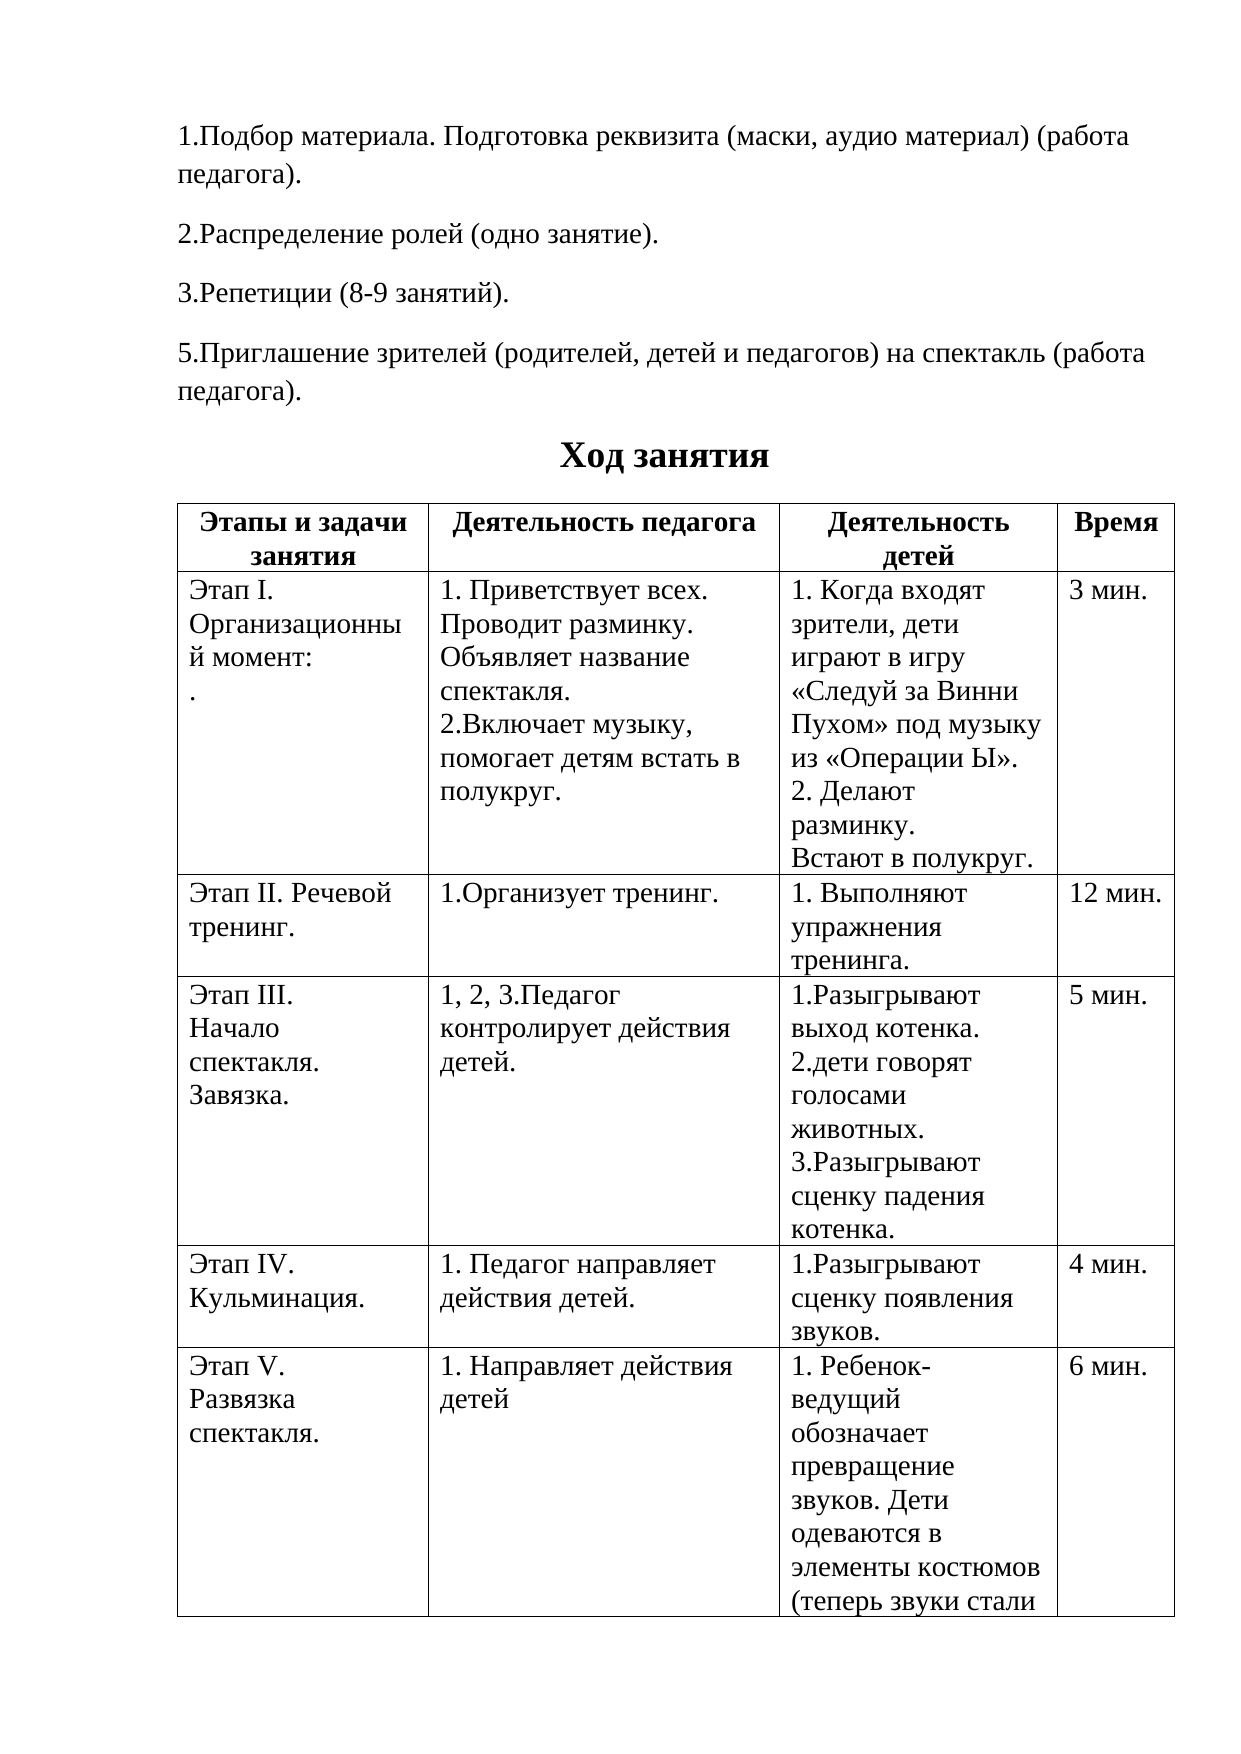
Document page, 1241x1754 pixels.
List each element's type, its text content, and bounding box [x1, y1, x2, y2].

table_cell 1.Разыгрывают выход котенка. 2.дети говорят голосами животных. 3.Разыгрывают сценку падения котенка. [780, 977, 1057, 1245]
text 2.Распределение ролей (одно занятие). [177, 216, 1152, 249]
table_cell 1, 2, 3.Педагог контролирует действия детей. [429, 977, 779, 1245]
table_cell Этап II. Речевой тренинг. [178, 875, 428, 976]
table_cell 1. Педагог направляет действия детей. [429, 1246, 779, 1347]
table_cell 6 мин. [1058, 1348, 1174, 1616]
text Ход занятия [177, 433, 1152, 476]
table_cell 1.Разыгрывают сценку появления звуков. [780, 1246, 1057, 1347]
table_header Этапы и задачи занятия [178, 504, 428, 571]
table_cell Этап IV. Кульминация. [178, 1246, 428, 1347]
table_cell 1.Организует тренинг. [429, 875, 779, 976]
table_cell 1. Выполняют упражнения тренинга. [780, 875, 1057, 976]
text 1.Подбор материала. Подготовка реквизита (маски, аудио материал) (работа педагога). [177, 118, 1152, 190]
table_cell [178, 1348, 428, 1616]
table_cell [780, 1348, 1057, 1616]
text 3.Репетиции (8-9 занятий). [177, 275, 1152, 309]
text 5.Приглашение зрителей (родителей, детей и педагогов) на спектакль (работа педагога). [177, 335, 1152, 407]
table_cell 5 мин. [1058, 977, 1174, 1245]
table_cell 1. Когда входят зрители, дети играют в игру «Следуй за Винни Пухом» под музыку из «Операции Ы». 2. Делают разминку. Встают в полукруг. [780, 572, 1057, 874]
table_header Деятельность детей [780, 504, 1057, 571]
table_cell Этап III. Начало спектакля. Завязка. [178, 977, 428, 1245]
table_cell 1. Приветствует всех. Проводит разминку. Объявляет название спектакля. 2.Включает музыку, помогает детям встать в полукруг. [429, 572, 779, 874]
table_cell 12 мин. [1058, 875, 1174, 976]
table_header Время [1058, 504, 1174, 571]
table_header Деятельность педагога [429, 504, 779, 571]
table_cell Этап I. Организационный момент: . [178, 572, 428, 874]
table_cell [429, 1348, 779, 1616]
table_cell 4 мин. [1058, 1246, 1174, 1347]
table_cell 3 мин. [1058, 572, 1174, 874]
